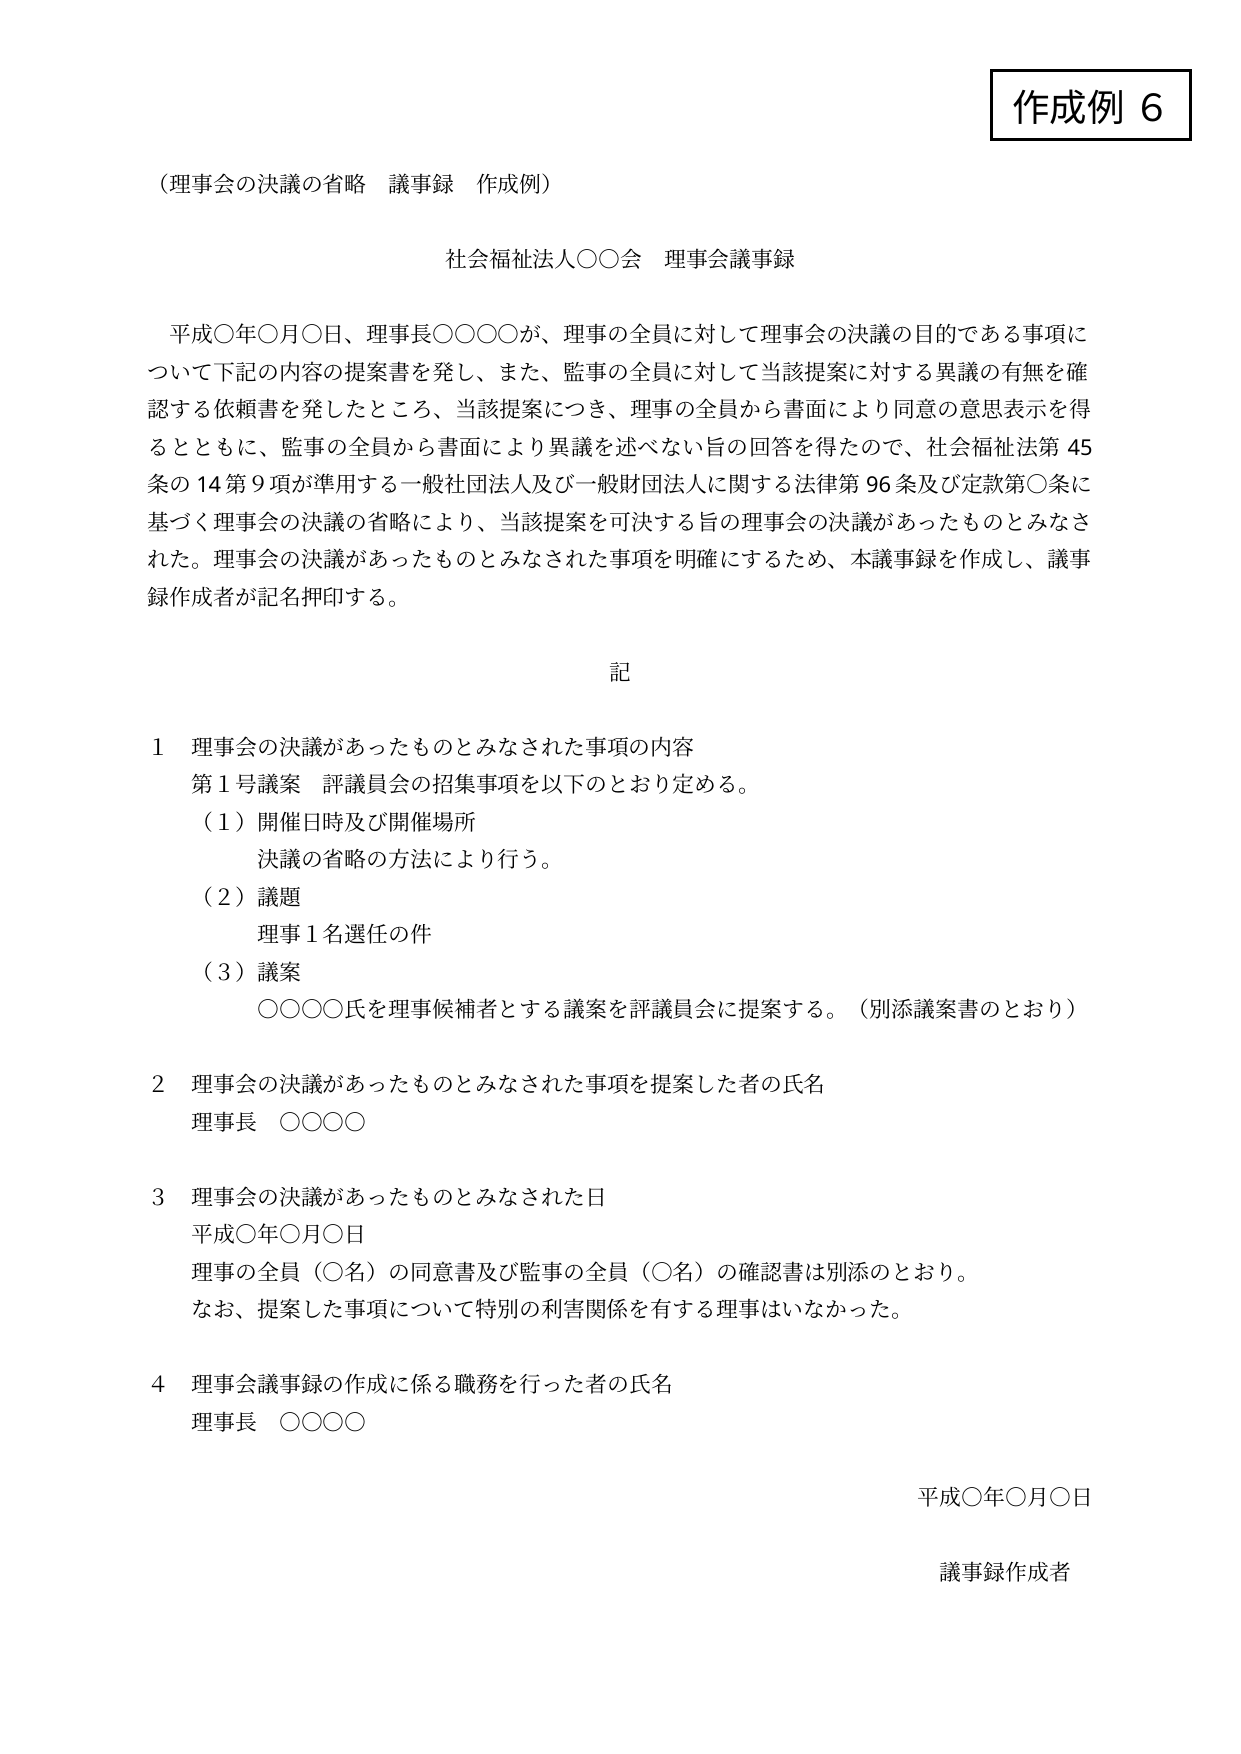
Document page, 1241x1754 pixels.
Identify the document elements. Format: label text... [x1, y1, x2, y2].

text 決議の省略の方法により行う。 [148, 839, 1092, 877]
text 理事長 ○○○○ [148, 1102, 1092, 1139]
text １ 理事会の決議があったものとみなされた事項の内容 [148, 727, 1092, 764]
text （３）議案 [148, 952, 1092, 989]
text （２）議題 [148, 877, 1092, 914]
text 第１号議案 評議員会の招集事項を以下のとおり定める。 [148, 764, 1092, 802]
text ○○○○氏を理事候補者とする議案を評議員会に提案する。（別添議案書のとおり） [148, 989, 1092, 1027]
text 理事の全員（○名）の同意書及び監事の全員（○名）の確認書は別添のとおり。 [148, 1252, 1092, 1289]
text （１）開催日時及び開催場所 [148, 802, 1092, 839]
text 理事長 ○○○○ [148, 1402, 1092, 1439]
text 平成○年○月○日 [148, 1477, 1092, 1514]
text （理事会の決議の省略 議事録 作成例） [148, 164, 1092, 202]
text 社会福祉法人○○会 理事会議事録 [148, 239, 1092, 277]
text 平成○年○月○日 [148, 1214, 1092, 1252]
text なお、提案した事項について特別の利害関係を有する理事はいなかった。 [148, 1289, 1092, 1327]
text ４ 理事会議事録の作成に係る職務を行った者の氏名 [148, 1364, 1092, 1402]
text 平成○年○月○日、理事長○○○○が、理事の全員に対して理事会の決議の目的である事項について下記の内容の提案書を発し、また、監事の全員に対して当該提案に対する異議の有無を確認する依頼書を発したところ、当該提案につき、理事の全員から書面により同意の意思表示を得るとともに、監事の全員から書面により異議を述べない旨の回答を得たので、社会福祉法第45条の14第９項が準用する一般社団法人及び一般財団法人に関する法律第96条及び定款第○条に基づく理事会の決議の省略により、当該提案を可決する旨の理事会の決議があったものとみなされた。理事会の決議があったものとみなされた事項を明確にするため、本議事録を作成し、議事録作成者が記名押印する。 [148, 314, 1092, 614]
text ３ 理事会の決議があったものとみなされた日 [148, 1177, 1092, 1214]
text ２ 理事会の決議があったものとみなされた事項を提案した者の氏名 [148, 1064, 1092, 1102]
text 議事録作成者 [148, 1552, 1071, 1589]
text 理事１名選任の件 [148, 914, 1092, 952]
text 記 [148, 652, 1092, 689]
